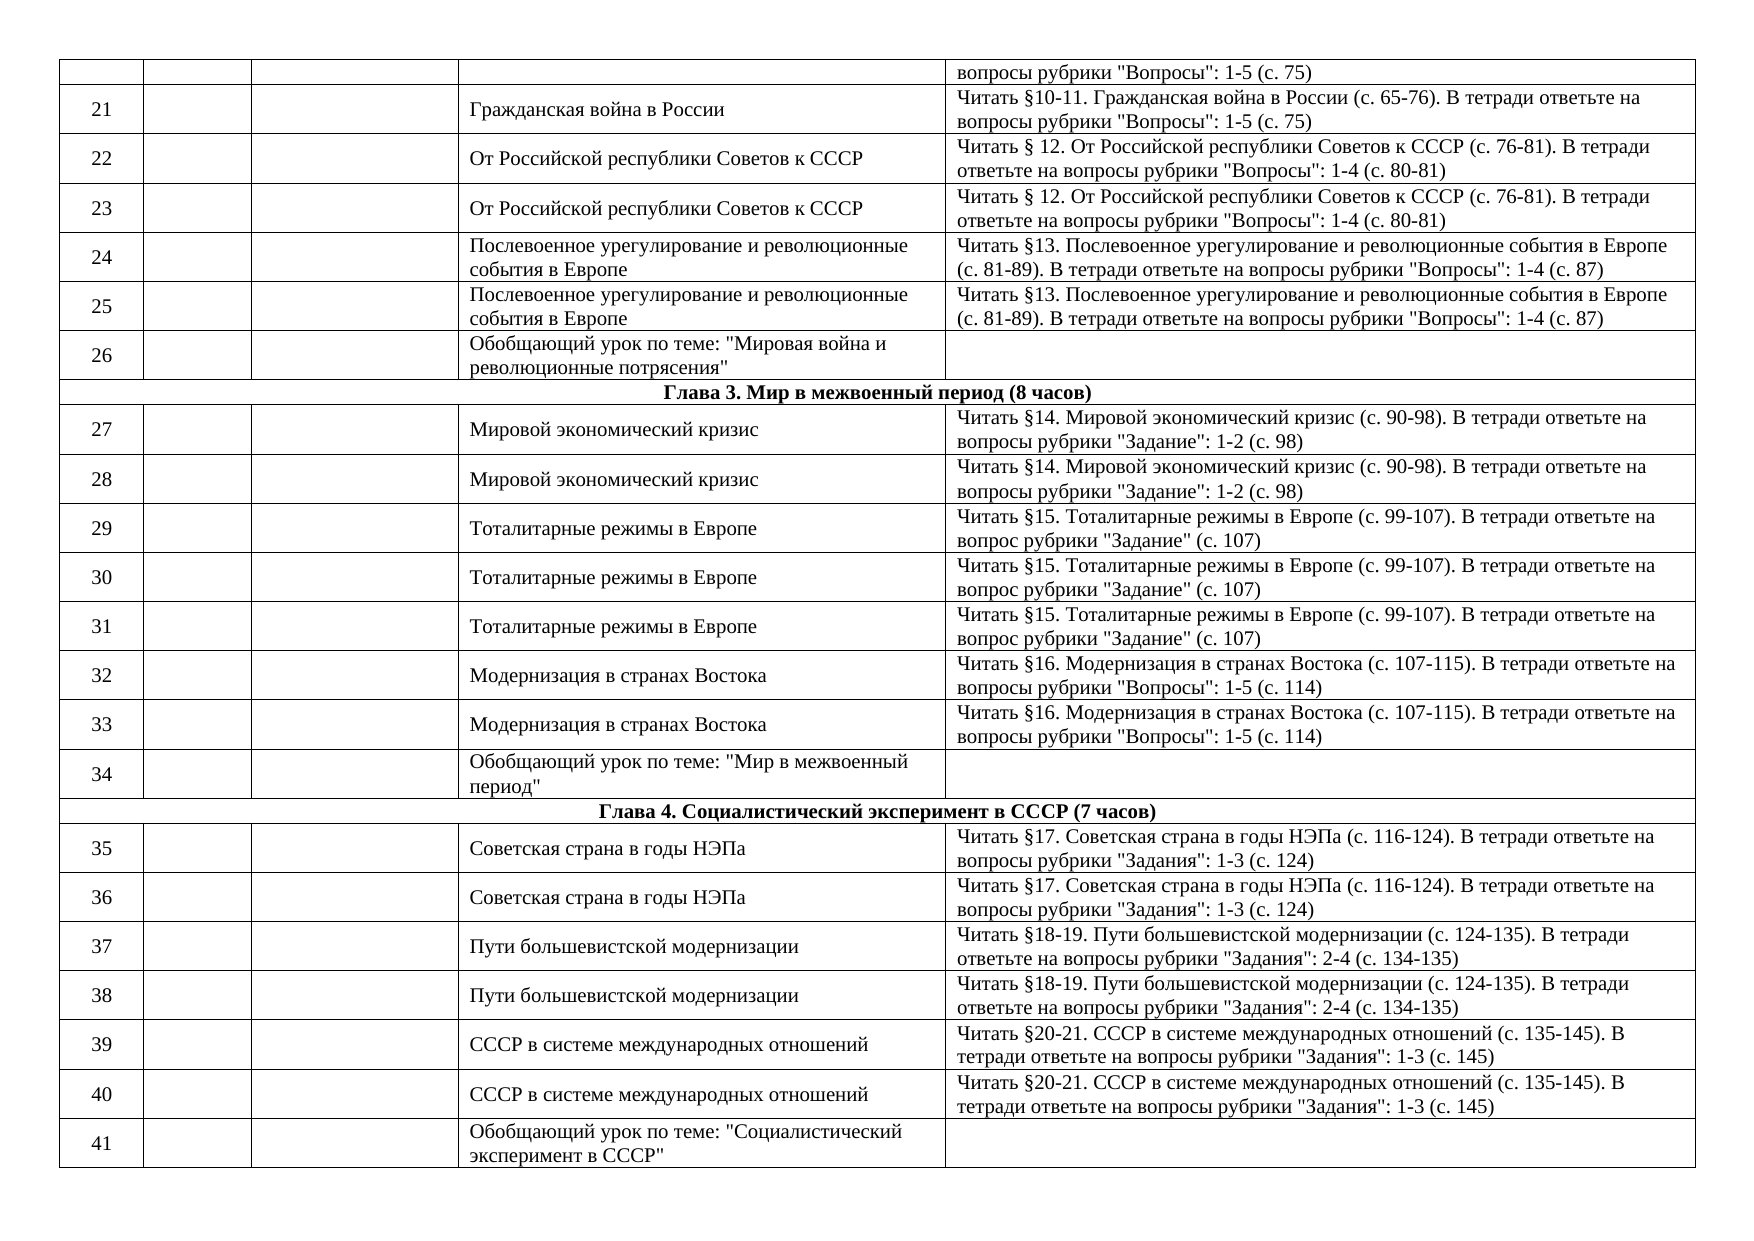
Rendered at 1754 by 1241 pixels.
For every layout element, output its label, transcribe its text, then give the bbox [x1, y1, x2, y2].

table_cell 38 [60, 971, 143, 1019]
table_cell [144, 85, 251, 133]
table_cell [144, 553, 251, 601]
table_cell [144, 971, 251, 1019]
table_cell Послевоенное урегулирование и революционные события в Европе [459, 233, 945, 281]
table_cell Читать §17. Советская страна в годы НЭПа (с. 116-124). В тетради ответьте на вопросы рубрики "Задания": 1-3 (с. 124) [946, 873, 1695, 921]
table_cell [946, 60, 1695, 84]
table_cell [144, 824, 251, 872]
table_cell [252, 282, 458, 330]
table_cell [252, 233, 458, 281]
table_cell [459, 60, 945, 84]
table_cell 39 [60, 1020, 143, 1068]
table_cell 35 [60, 824, 143, 872]
table_cell [252, 1070, 458, 1118]
table_cell 28 [60, 455, 143, 503]
table_cell 22 [60, 134, 143, 182]
table_cell Читать §15. Тоталитарные режимы в Европе (с. 99-107). В тетради ответьте на вопрос рубрики "Задание" (с. 107) [946, 504, 1695, 552]
table_cell Читать §16. Модернизация в странах Востока (с. 107-115). В тетради ответьте на вопросы рубрики "Вопросы": 1-5 (с. 114) [946, 651, 1695, 699]
table_cell СССР в системе международных отношений [459, 1070, 945, 1118]
table_cell [252, 873, 458, 921]
table_cell Модернизация в странах Востока [459, 651, 945, 699]
table_cell Мировой экономический кризис [459, 455, 945, 503]
table_cell 20 [60, 60, 143, 84]
table_cell [252, 824, 458, 872]
table_cell [144, 455, 251, 503]
table_cell Обобщающий урок по теме: "Мировая война и революционные потрясения" [459, 331, 945, 379]
table_cell [252, 750, 458, 798]
table_cell Читать §14. Мировой экономический кризис (с. 90-98). В тетради ответьте на вопросы рубрики "Задание": 1-2 (с. 98) [946, 405, 1695, 453]
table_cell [459, 85, 945, 133]
table_cell [252, 922, 458, 970]
table_cell [144, 282, 251, 330]
table_cell [252, 405, 458, 453]
table_cell [144, 750, 251, 798]
table_cell [946, 750, 1695, 798]
table_cell 25 [60, 282, 143, 330]
table_cell Тоталитарные режимы в Европе [459, 602, 945, 650]
table_cell Читать §16. Модернизация в странах Востока (с. 107-115). В тетради ответьте на вопросы рубрики "Вопросы": 1-5 (с. 114) [946, 700, 1695, 748]
table_cell 32 [60, 651, 143, 699]
table_cell [252, 651, 458, 699]
table_cell [946, 331, 1695, 379]
table_cell 30 [60, 553, 143, 601]
table_cell [144, 873, 251, 921]
table_cell [252, 331, 458, 379]
table_cell [144, 1070, 251, 1118]
table_cell [144, 60, 251, 84]
table_cell Читать §13. Послевоенное урегулирование и революционные события в Европе (с. 81-89). В тетради ответьте на вопросы рубрики "Вопросы": 1-4 (с. 87) [946, 233, 1695, 281]
table_cell [144, 134, 251, 182]
table_cell Читать §14. Мировой экономический кризис (с. 90-98). В тетради ответьте на вопросы рубрики "Задание": 1-2 (с. 98) [946, 455, 1695, 503]
table_cell Читать § 12. От Российской республики Советов к СССР (с. 76-81). В тетради ответьте на вопросы рубрики "Вопросы": 1-4 (с. 80-81) [946, 184, 1695, 232]
table_cell Читать §18-19. Пути большевистской модернизации (с. 124-135). В тетради ответьте на вопросы рубрики "Задания": 2-4 (с. 134-135) [946, 971, 1695, 1019]
table_cell 34 [60, 750, 143, 798]
table_cell Читать § 12. От Российской республики Советов к СССР (с. 76-81). В тетради ответьте на вопросы рубрики "Вопросы": 1-4 (с. 80-81) [946, 134, 1695, 182]
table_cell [946, 85, 1695, 133]
table_cell [144, 233, 251, 281]
table_cell Читать §18-19. Пути большевистской модернизации (с. 124-135). В тетради ответьте на вопросы рубрики "Задания": 2-4 (с. 134-135) [946, 922, 1695, 970]
table_cell [252, 134, 458, 182]
table_cell [252, 455, 458, 503]
table_cell 27 [60, 405, 143, 453]
table_cell 26 [60, 331, 143, 379]
table_cell [144, 922, 251, 970]
table_cell [144, 1020, 251, 1068]
table_cell [252, 85, 458, 133]
table_cell [252, 504, 458, 552]
table_cell 40 [60, 1070, 143, 1118]
table_cell Читать §15. Тоталитарные режимы в Европе (с. 99-107). В тетради ответьте на вопрос рубрики "Задание" (с. 107) [946, 602, 1695, 650]
table_cell Читать §17. Советская страна в годы НЭПа (с. 116-124). В тетради ответьте на вопросы рубрики "Задания": 1-3 (с. 124) [946, 824, 1695, 872]
table_cell 41 [60, 1119, 143, 1167]
table_cell 31 [60, 602, 143, 650]
table_cell [144, 184, 251, 232]
table_cell Обобщающий урок по теме: "Социалистический эксперимент в СССР" [459, 1119, 945, 1167]
table_cell 36 [60, 873, 143, 921]
table_cell [252, 971, 458, 1019]
table_cell [144, 602, 251, 650]
table_cell Советская страна в годы НЭПа [459, 824, 945, 872]
table_cell [252, 184, 458, 232]
table_cell Читать §20-21. СССР в системе международных отношений (с. 135-145). В тетради ответьте на вопросы рубрики "Задания": 1-3 (с. 145) [946, 1020, 1695, 1068]
table_cell Модернизация в странах Востока [459, 700, 945, 748]
table_cell Послевоенное урегулирование и революционные события в Европе [459, 282, 945, 330]
table_cell 21 [60, 85, 143, 133]
table_cell [252, 602, 458, 650]
table_cell Советская страна в годы НЭПа [459, 873, 945, 921]
table_cell От Российской республики Советов к СССР [459, 134, 945, 182]
table_cell 37 [60, 922, 143, 970]
table_cell Читать §20-21. СССР в системе международных отношений (с. 135-145). В тетради ответьте на вопросы рубрики "Задания": 1-3 (с. 145) [946, 1070, 1695, 1118]
table_cell Пути большевистской модернизации [459, 971, 945, 1019]
table_cell [144, 504, 251, 552]
table_cell [252, 1119, 458, 1167]
table_cell Глава 3. Мир в межвоенный период (8 часов) [60, 380, 1695, 404]
table_cell Обобщающий урок по теме: "Мир в межвоенный период" [459, 750, 945, 798]
table_cell [252, 553, 458, 601]
table_cell [144, 331, 251, 379]
table_cell Тоталитарные режимы в Европе [459, 504, 945, 552]
table_cell От Российской республики Советов к СССР [459, 184, 945, 232]
table_cell [144, 700, 251, 748]
table_cell [252, 1020, 458, 1068]
table_cell [144, 1119, 251, 1167]
table_cell Пути большевистской модернизации [459, 922, 945, 970]
table_cell СССР в системе международных отношений [459, 1020, 945, 1068]
table_cell 33 [60, 700, 143, 748]
table_cell [252, 700, 458, 748]
table_cell 23 [60, 184, 143, 232]
table_cell 29 [60, 504, 143, 552]
table_cell [144, 651, 251, 699]
table_cell Тоталитарные режимы в Европе [459, 553, 945, 601]
table_cell [252, 60, 458, 84]
table_cell [144, 405, 251, 453]
table_cell Мировой экономический кризис [459, 405, 945, 453]
table_cell Читать §15. Тоталитарные режимы в Европе (с. 99-107). В тетради ответьте на вопрос рубрики "Задание" (с. 107) [946, 553, 1695, 601]
table_cell Читать §13. Послевоенное урегулирование и революционные события в Европе (с. 81-89). В тетради ответьте на вопросы рубрики "Вопросы": 1-4 (с. 87) [946, 282, 1695, 330]
table_cell Глава 4. Социалистический эксперимент в СССР (7 часов) [60, 799, 1695, 823]
table_cell 24 [60, 233, 143, 281]
table_cell [946, 1119, 1695, 1167]
